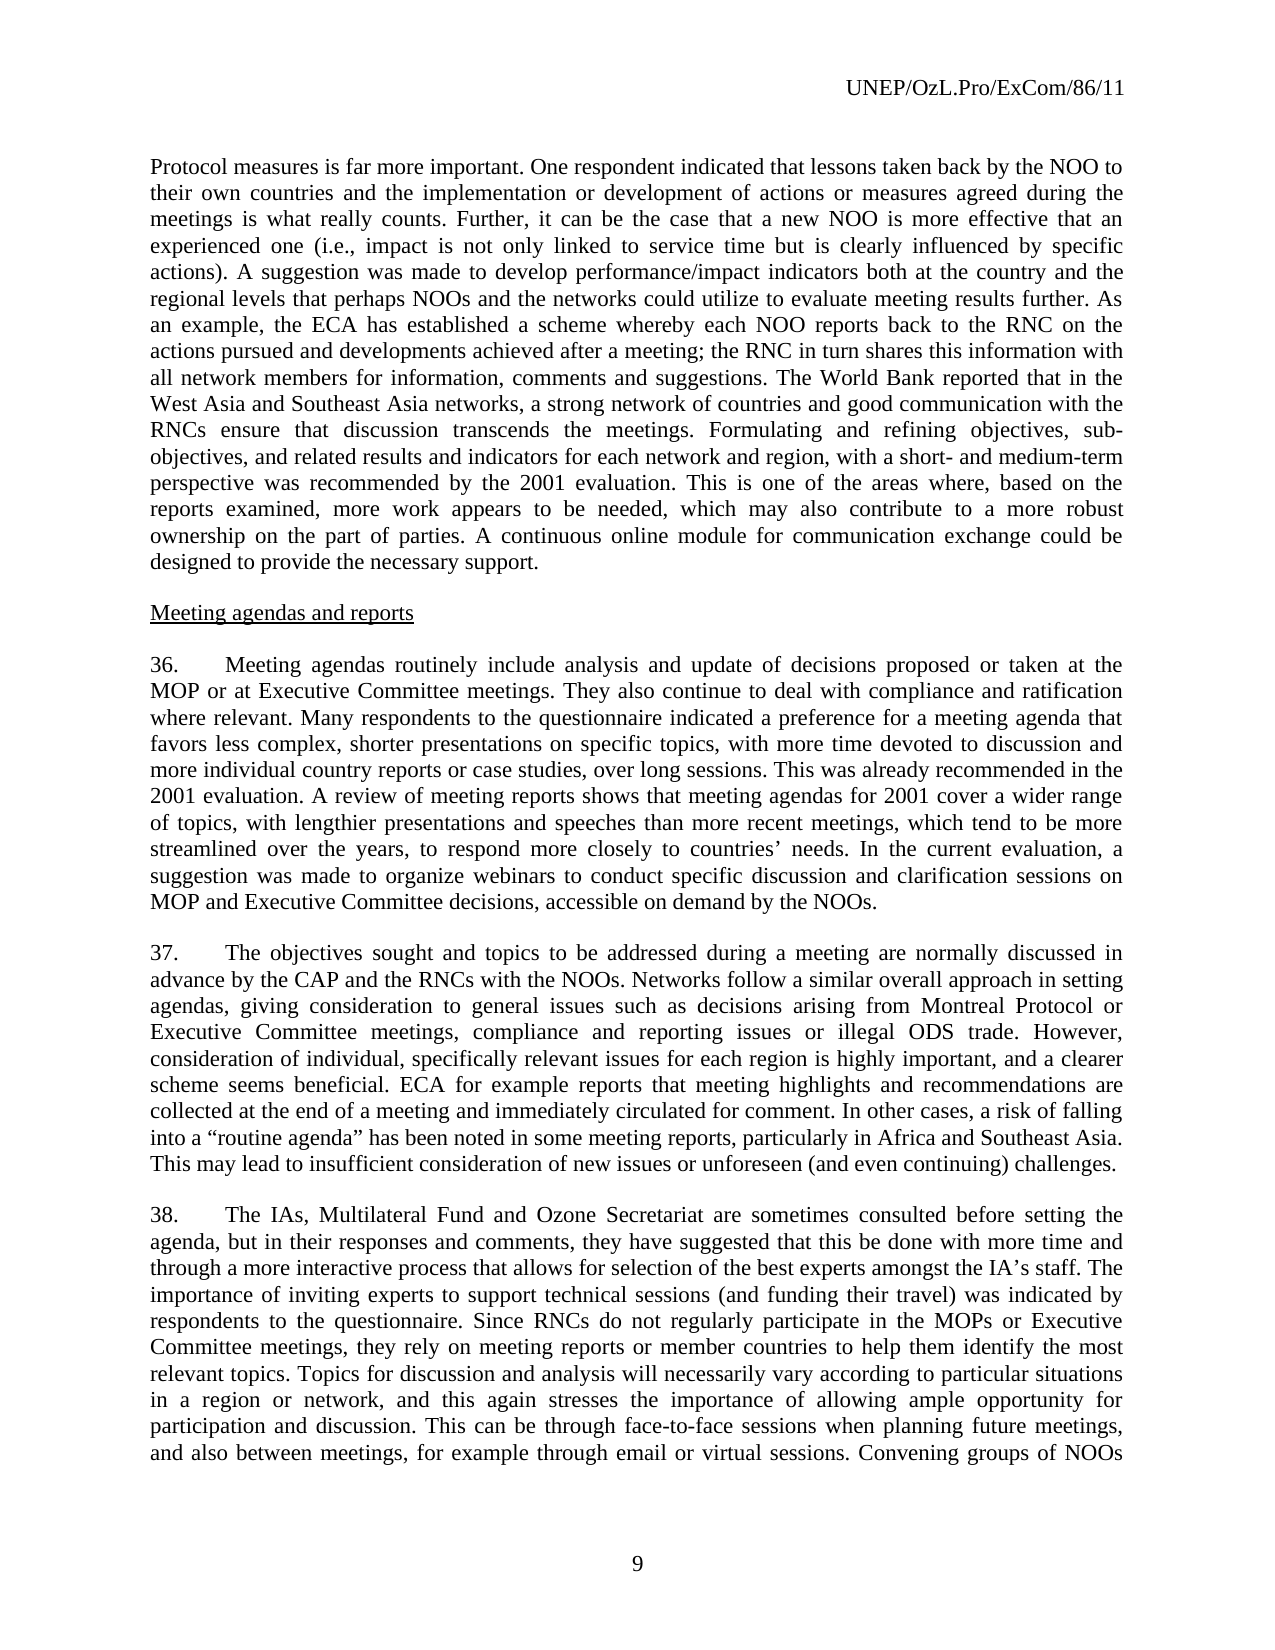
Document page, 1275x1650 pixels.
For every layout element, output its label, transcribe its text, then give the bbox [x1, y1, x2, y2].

list The objectives sought and topics to be addressed during a meeting are normally discussed in advance by the CAP and the RNCs with the NOOs. Networks follow a similar overall approach in setting agendas, giving consideration to general issues such as decisions arising from Montreal Protocol or Executive Committee meetings, compliance and reporting issues or illegal ODS trade. However, consideration of individual, specifically relevant issues for each region is highly important, and a clearer scheme seems beneficial. ECA for example reports that meeting highlights and recommendations are collected at the end of a meeting and immediately circulated for comment. In other cases, a risk of falling into a “routine agenda” has been noted in some meeting reports, particularly in Africa and Southeast Asia. This may lead to insufficient consideration of new issues or unforeseen (and even continuing) challenges. [150, 939, 1125, 1177]
list Meeting agendas routinely include analysis and update of decisions proposed or taken at the MOP or at Executive Committee meetings. They also continue to deal with compliance and ratification where relevant. Many respondents to the questionnaire indicated a preference for a meeting agenda that favors less complex, shorter presentations on specific topics, with more time devoted to discussion and more individual country reports or case studies, over long sessions. This was already recommended in the 2001 evaluation. A review of meeting reports shows that meeting agendas for 2001 cover a wider range of topics, with lengthier presentations and speeches than more recent meetings, which tend to be more streamlined over the years, to respond more closely to countries’ needs. In the current evaluation, a suggestion was made to organize webinars to conduct specific discussion and clarification sessions on MOP and Executive Committee decisions, accessible on demand by the NOOs. [150, 651, 1125, 914]
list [150, 153, 1125, 574]
list Meeting agendas and reports [150, 599, 1125, 626]
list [150, 1202, 1125, 1465]
